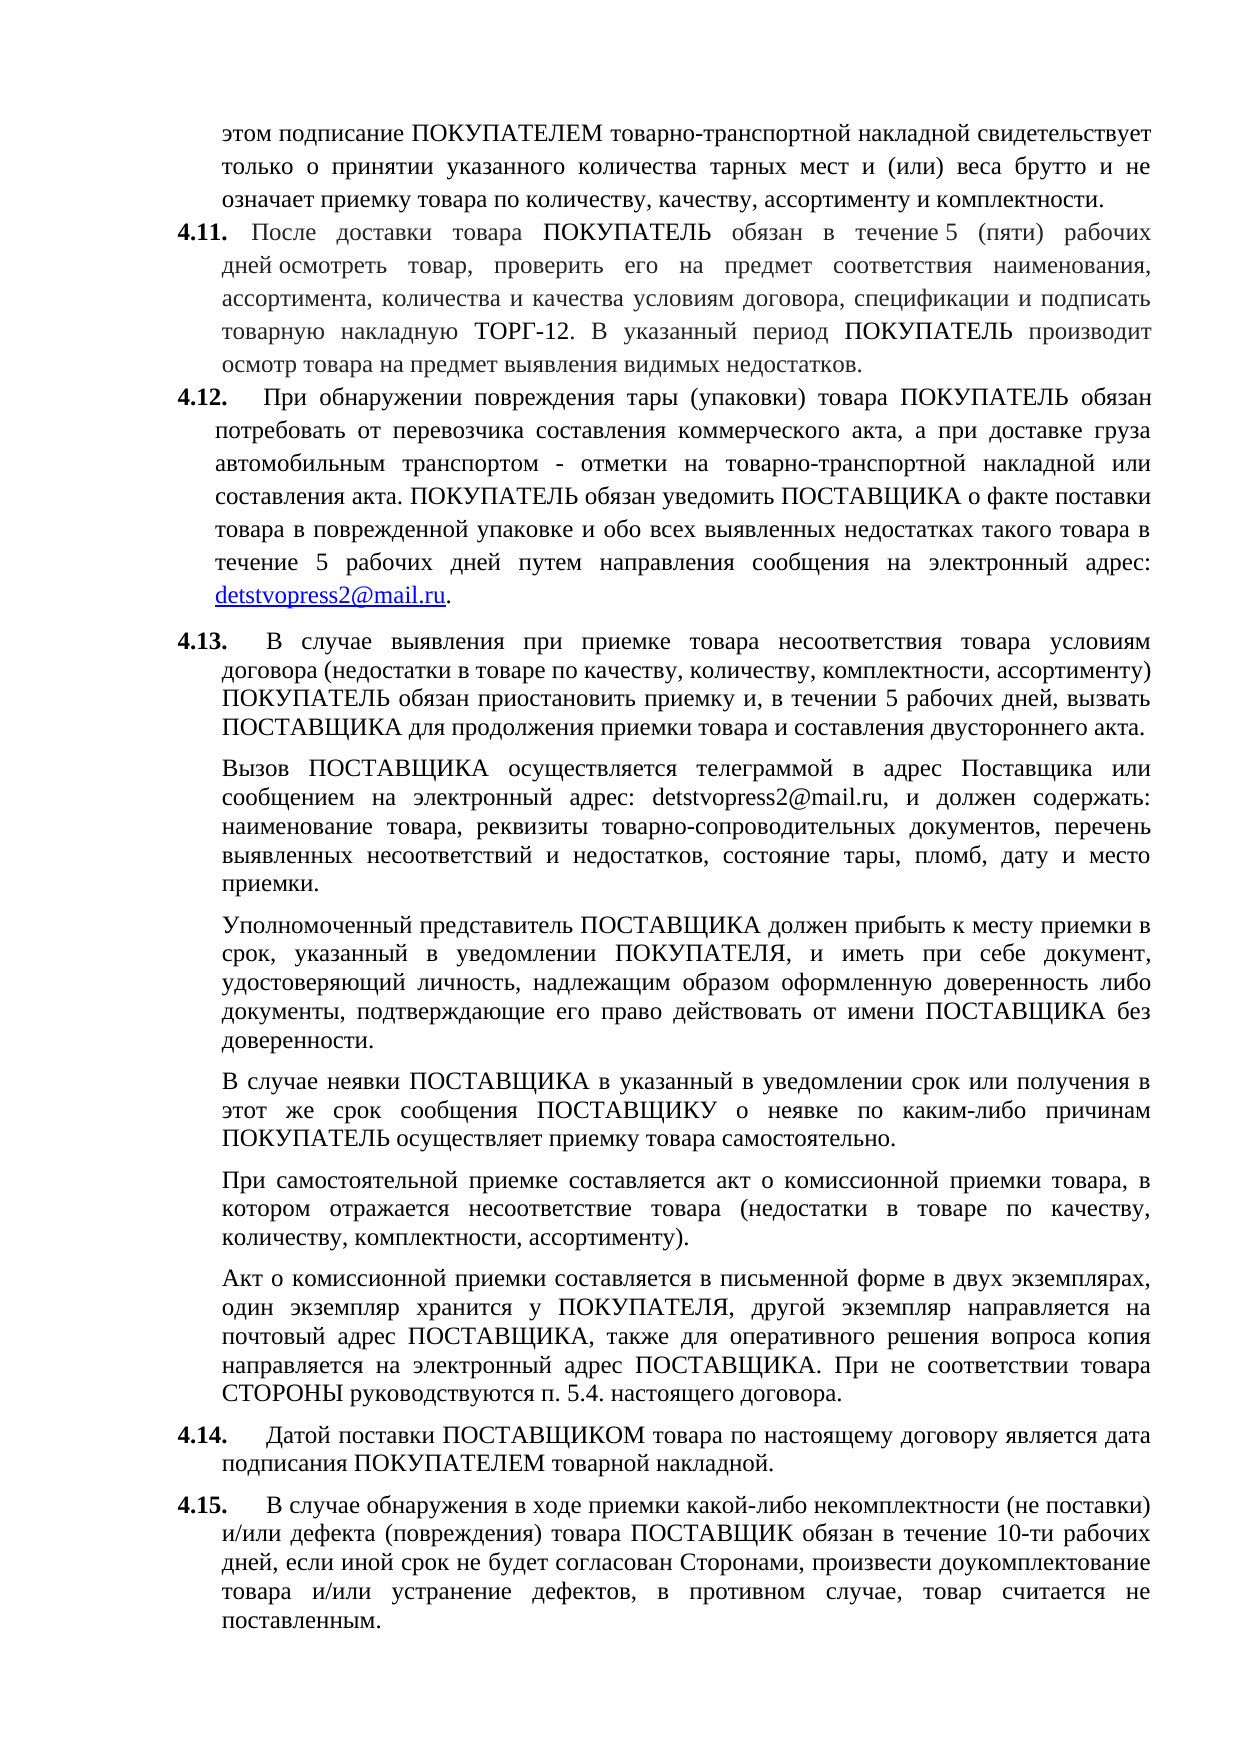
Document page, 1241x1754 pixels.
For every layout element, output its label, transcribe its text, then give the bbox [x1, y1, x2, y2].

text Уполномоченный представитель ПОСТАВЩИКА должен прибыть к месту приемки в срок, указанный в уведомлении ПОКУПАТЕЛЯ, и иметь при себе документ, удостоверяющий личность, надлежащим образом оформленную доверенность либо документы, подтверждающие его право действовать от имени ПОСТАВЩИКА без доверенности. [177, 910, 1152, 1053]
text Вызов ПОСТАВЩИКА осуществляется телеграммой в адрес Поставщика или сообщением на электронный адрес: detstvopress2@mail.ru, и должен содержать: наименование товара, реквизиты товарно-сопроводительных документов, перечень выявленных несоответствий и недостатков, состояние тары, пломб, дату и место приемки. [177, 753, 1152, 897]
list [177, 118, 1152, 213]
list При обнаружении повреждения тары (упаковки) товара ПОКУПАТЕЛЬ обязан потребовать от перевозчика составления коммерческого акта, а при доставке груза автомобильным транспортом - отметки на товарно-транспортной накладной или составления акта. ПОКУПАТЕЛЬ обязан уведомить ПОСТАВЩИКА о факте поставки товара в поврежденной упаковке и обо всех выявленных недостатках такого товара в течение 5 рабочих дней путем направления сообщения на электронный адрес: detstvopress2@mail.ru. [177, 382, 1152, 609]
list Датой поставки ПОСТАВЩИКОМ товара по настоящему договору является дата подписания ПОКУПАТЕЛЕМ товарной накладной. [177, 1420, 1152, 1477]
list В случае выявления при приемке товара несоответствия товара условиям договора (недостатки в товаре по качеству, количеству, комплектности, ассортименту) ПОКУПАТЕЛЬ обязан приостановить приемку и, в течении 5 рабочих дней, вызвать ПОСТАВЩИКА для продолжения приемки товара и составления двустороннего акта. [177, 626, 1152, 741]
text При самостоятельной приемке составляется акт о комиссионной приемки товара, в котором отражается несоответствие товара (недостатки в товаре по качеству, количеству, комплектности, ассортименту). [177, 1165, 1152, 1251]
text Акт о комиссионной приемки составляется в письменной форме в двух экземплярах, один экземпляр хранится у ПОКУПАТЕЛЯ, другой экземпляр направляется на почтовый адрес ПОСТАВЩИКА, также для оперативного решения вопроса копия направляется на электронный адрес ПОСТАВЩИКА. При не соответствии товара СТОРОНЫ руководствуются п. 5.4. настоящего договора. [177, 1263, 1152, 1407]
list В случае обнаружения в ходе приемки какой-либо некомплектности (не поставки) и/или дефекта (повреждения) товара ПОСТАВЩИК обязан в течение 10-ти рабочих дней, если иной срок не будет согласован Сторонами, произвести доукомплектование товара и/или устранение дефектов, в противном случае, товар считается не поставленным. [177, 1490, 1152, 1633]
list После доставки товара ПОКУПАТЕЛЬ обязан в течение 5 (пяти) рабочих дней осмотреть товар, проверить его на предмет соответствия наименования, ассортимента, количества и качества условиям договора, спецификации и подписать товарную накладную ТОРГ-12. В указанный период ПОКУПАТЕЛЬ производит осмотр товара на предмет выявления видимых недостатков. [177, 217, 1152, 378]
text В случае неявки ПОСТАВЩИКА в указанный в уведомлении срок или получения в этот же срок сообщения ПОСТАВЩИКУ о неявке по каким-либо причинам ПОКУПАТЕЛЬ осуществляет приемку товара самостоятельно. [177, 1066, 1152, 1152]
